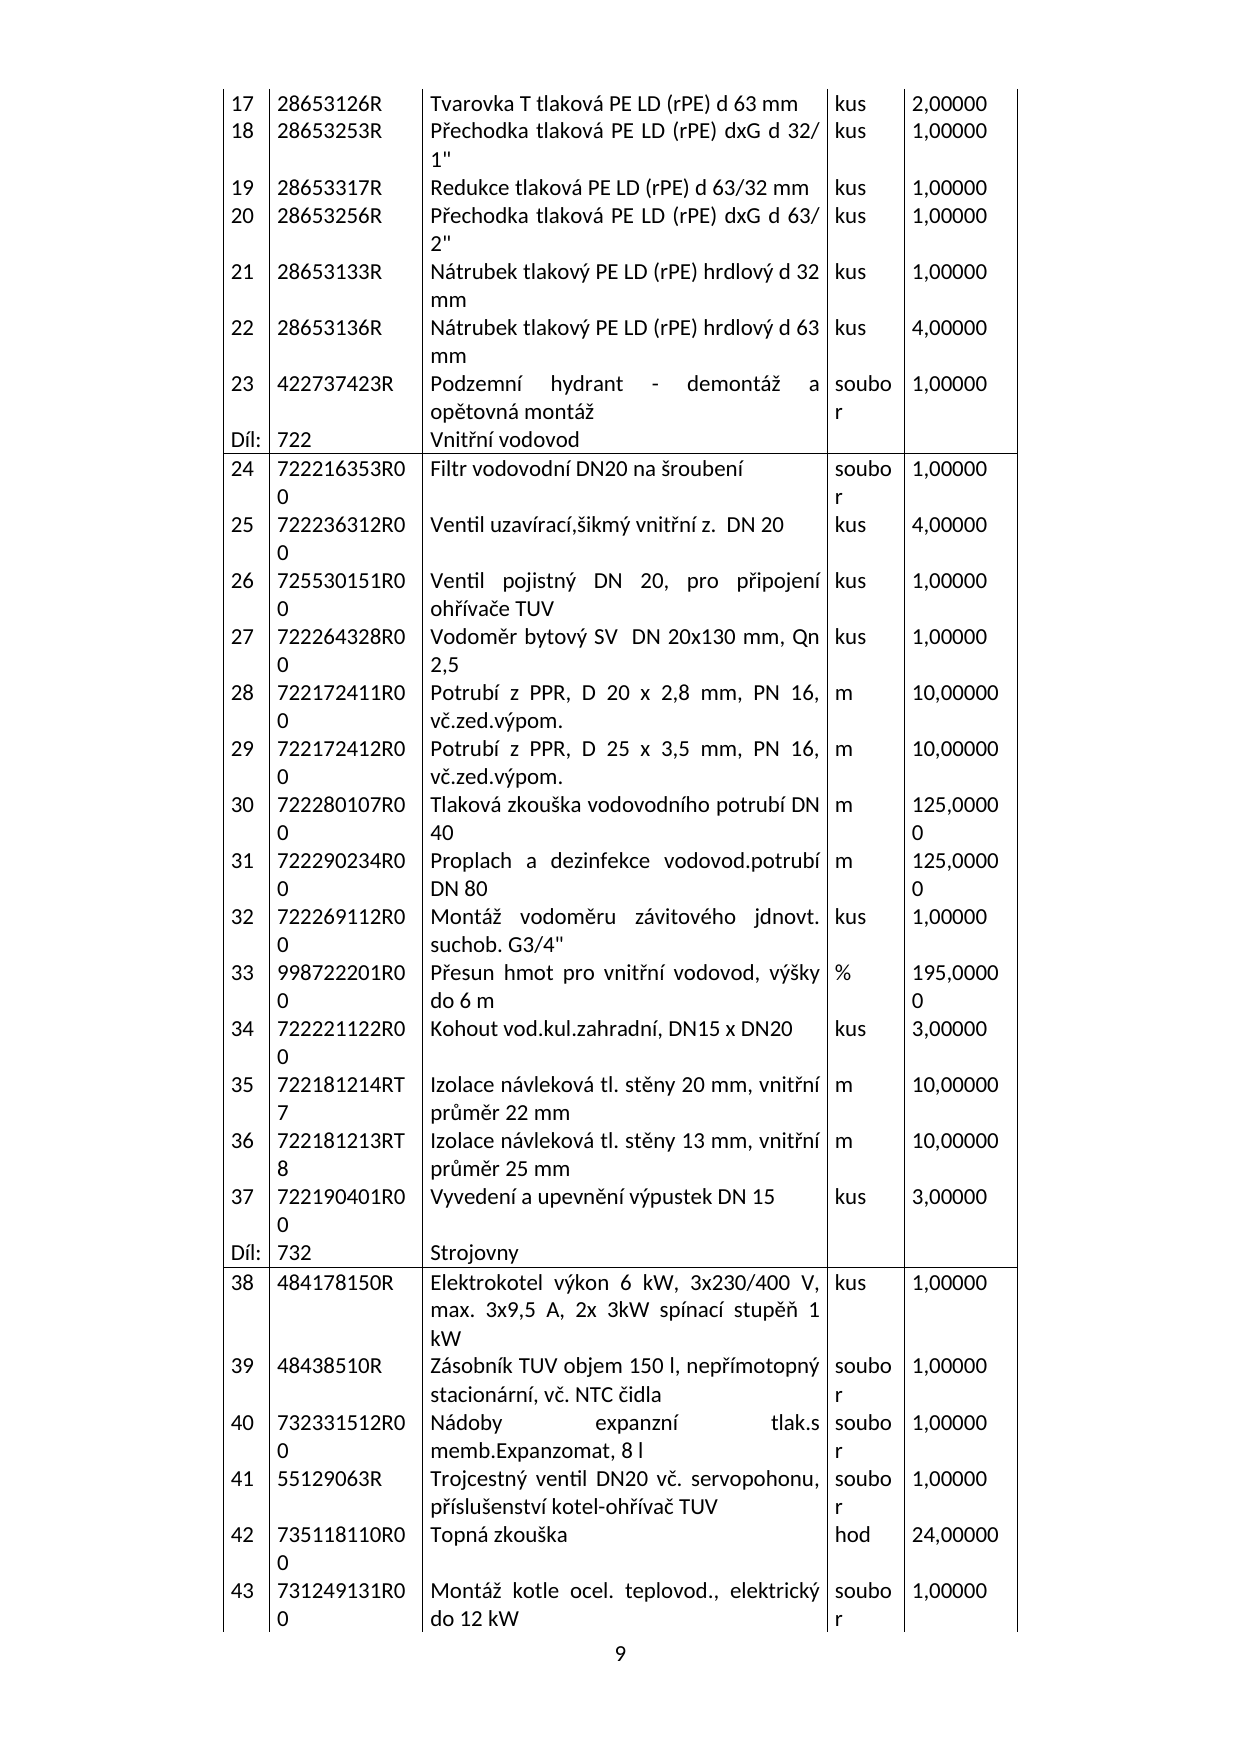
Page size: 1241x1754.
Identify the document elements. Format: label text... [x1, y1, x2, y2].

table_cell 23 [224, 369, 269, 425]
table_cell 24,00000 [905, 1520, 1017, 1576]
table_cell Kohout vod.kul.zahradní, DN15 x DN20 [423, 1014, 827, 1070]
table_cell Nádoby expanzní tlak.s memb.Expanzomat, 8 l [423, 1408, 827, 1464]
table_cell Potrubí z PPR, D 20 x 2,8 mm, PN 16, vč.zed.výpom. [423, 678, 827, 734]
table_cell kus [828, 173, 904, 201]
table_cell 4,00000 [905, 313, 1017, 369]
table_cell 26 [224, 566, 269, 622]
table_cell Filtr vodovodní DN20 na šroubení [423, 454, 827, 510]
table_cell Izolace návleková tl. stěny 13 mm, vnitřní průměr 25 mm [423, 1126, 827, 1182]
table_cell m [828, 1126, 904, 1182]
table_cell 1,00000 [905, 173, 1017, 201]
table_cell 10,00000 [905, 734, 1017, 790]
table_cell m [828, 678, 904, 734]
table_cell 27 [224, 622, 269, 678]
table_cell 722190401R00 [270, 1183, 422, 1238]
table_cell Proplach a dezinfekce vodovod.potrubí DN 80 [423, 846, 827, 902]
table_cell 10,00000 [905, 678, 1017, 734]
table_cell 43 [224, 1576, 269, 1632]
table_cell 722221122R00 [270, 1014, 422, 1070]
table_cell kus [828, 201, 904, 257]
table_cell 32 [224, 902, 269, 958]
table_cell 722 [270, 425, 422, 453]
table_cell 28653133R [270, 257, 422, 313]
table_cell Zásobník TUV objem 150 l, nepřímotopný stacionární, vč. NTC čidla [423, 1352, 827, 1408]
table_cell 42 [224, 1520, 269, 1576]
table_cell 1,00000 [905, 1352, 1017, 1408]
table_cell Ventil pojistný DN 20, pro připojení ohřívače TUV [423, 566, 827, 622]
table_cell 1,00000 [905, 1408, 1017, 1464]
table_cell 3,00000 [905, 1183, 1017, 1238]
table_cell kus [828, 117, 904, 173]
table_cell 722280107R00 [270, 790, 422, 846]
table_cell 484178150R [270, 1268, 422, 1352]
table_cell kus [828, 1014, 904, 1070]
table_cell Redukce tlaková PE LD (rPE) d 63/32 mm [423, 173, 827, 201]
table_cell Vnitřní vodovod [423, 425, 827, 453]
table_cell hod [828, 1520, 904, 1576]
table_cell Tvarovka T tlaková PE LD (rPE) d 63 mm [423, 89, 827, 117]
table_cell 25 [224, 510, 269, 566]
table_cell 28 [224, 678, 269, 734]
table_cell 39 [224, 1352, 269, 1408]
table_cell m [828, 1070, 904, 1126]
table_cell 732 [270, 1239, 422, 1267]
table_cell soubor [828, 454, 904, 510]
table_cell 4,00000 [905, 510, 1017, 566]
table_cell Nátrubek tlakový PE LD (rPE) hrdlový d 32 mm [423, 257, 827, 313]
table_cell m [828, 846, 904, 902]
table_cell soubor [828, 1464, 904, 1520]
table_cell 1,00000 [905, 201, 1017, 257]
table_cell soubor [828, 1352, 904, 1408]
table_cell 1,00000 [905, 622, 1017, 678]
table_cell 125,00000 [905, 790, 1017, 846]
table_cell 722172412R00 [270, 734, 422, 790]
table_cell % [828, 958, 904, 1014]
table_cell 28653317R [270, 173, 422, 201]
table_cell 21 [224, 257, 269, 313]
table_cell 20 [224, 201, 269, 257]
table_cell 28653253R [270, 117, 422, 173]
table_cell soubor [828, 1408, 904, 1464]
table_cell 2,00000 [905, 89, 1017, 117]
table_cell 41 [224, 1464, 269, 1520]
table_cell Montáž kotle ocel. teplovod., elektrický do 12 kW [423, 1576, 827, 1632]
table_cell kus [828, 313, 904, 369]
table_cell kus [828, 89, 904, 117]
table_cell 1,00000 [905, 369, 1017, 425]
table_cell 722236312R00 [270, 510, 422, 566]
table_cell 422737423R [270, 369, 422, 425]
table_cell 722264328R00 [270, 622, 422, 678]
table_cell 1,00000 [905, 902, 1017, 958]
table_cell 19 [224, 173, 269, 201]
table_cell 722216353R00 [270, 454, 422, 510]
table_cell 998722201R00 [270, 958, 422, 1014]
table_cell 725530151R00 [270, 566, 422, 622]
table_cell 1,00000 [905, 117, 1017, 173]
table_cell 34 [224, 1014, 269, 1070]
table_cell 18 [224, 117, 269, 173]
table_cell kus [828, 257, 904, 313]
table_cell Ventil uzavírací,šikmý vnitřní z. DN 20 [423, 510, 827, 566]
table_cell Podzemní hydrant - demontáž a opětovná montáž [423, 369, 827, 425]
table_cell 735118110R00 [270, 1520, 422, 1576]
table_cell m [828, 790, 904, 846]
table_cell [828, 1239, 904, 1267]
table_cell 1,00000 [905, 257, 1017, 313]
table_cell Topná zkouška [423, 1520, 827, 1576]
table_cell 3,00000 [905, 1014, 1017, 1070]
table_cell 722290234R00 [270, 846, 422, 902]
table_cell 31 [224, 846, 269, 902]
table_cell 48438510R [270, 1352, 422, 1408]
table_cell Přechodka tlaková PE LD (rPE) dxG d 32/ 1" [423, 117, 827, 173]
table_cell 22 [224, 313, 269, 369]
table_cell Montáž vodoměru závitového jdnovt. suchob. G3/4" [423, 902, 827, 958]
table_cell 28653136R [270, 313, 422, 369]
table_cell 37 [224, 1183, 269, 1238]
table_cell Izolace návleková tl. stěny 20 mm, vnitřní průměr 22 mm [423, 1070, 827, 1126]
table_cell kus [828, 566, 904, 622]
table_cell 30 [224, 790, 269, 846]
table_cell Nátrubek tlakový PE LD (rPE) hrdlový d 63 mm [423, 313, 827, 369]
table_cell 35 [224, 1070, 269, 1126]
table_cell 731249131R00 [270, 1576, 422, 1632]
table_cell 36 [224, 1126, 269, 1182]
table_cell 28653126R [270, 89, 422, 117]
table_cell Tlaková zkouška vodovodního potrubí DN 40 [423, 790, 827, 846]
table_cell Vodoměr bytový SV DN 20x130 mm, Qn 2,5 [423, 622, 827, 678]
table_cell 10,00000 [905, 1070, 1017, 1126]
table_cell 17 [224, 89, 269, 117]
table_cell 722181214RT7 [270, 1070, 422, 1126]
table_cell Přesun hmot pro vnitřní vodovod, výšky do 6 m [423, 958, 827, 1014]
table_cell 1,00000 [905, 1464, 1017, 1520]
table_cell soubor [828, 369, 904, 425]
table_cell 10,00000 [905, 1126, 1017, 1182]
table_cell 722172411R00 [270, 678, 422, 734]
table_cell [905, 1239, 1017, 1267]
table_cell 33 [224, 958, 269, 1014]
table_cell 1,00000 [905, 1576, 1017, 1632]
table_cell 1,00000 [905, 454, 1017, 510]
table_cell kus [828, 1183, 904, 1238]
table_cell [905, 425, 1017, 453]
table_cell 722269112R00 [270, 902, 422, 958]
table_cell Trojcestný ventil DN20 vč. servopohonu, příslušenství kotel-ohřívač TUV [423, 1464, 827, 1520]
table_cell kus [828, 1268, 904, 1352]
table_cell kus [828, 510, 904, 566]
table_cell 732331512R00 [270, 1408, 422, 1464]
table_cell 29 [224, 734, 269, 790]
table_cell m [828, 734, 904, 790]
table_cell Díl: [224, 1239, 269, 1267]
table_cell kus [828, 622, 904, 678]
table_cell 28653256R [270, 201, 422, 257]
table_cell soubor [828, 1576, 904, 1632]
table_cell 125,00000 [905, 846, 1017, 902]
table_cell Elektrokotel výkon 6 kW, 3x230/400 V, max. 3x9,5 A, 2x 3kW spínací stupěň 1 kW [423, 1268, 827, 1352]
table_cell Přechodka tlaková PE LD (rPE) dxG d 63/ 2" [423, 201, 827, 257]
table_cell 55129063R [270, 1464, 422, 1520]
table_cell 38 [224, 1268, 269, 1352]
table_cell 1,00000 [905, 566, 1017, 622]
table_cell 1,00000 [905, 1268, 1017, 1352]
table_cell Strojovny [423, 1239, 827, 1267]
table_cell 195,00000 [905, 958, 1017, 1014]
table_cell Vyvedení a upevnění výpustek DN 15 [423, 1183, 827, 1238]
table_cell 40 [224, 1408, 269, 1464]
table_cell kus [828, 902, 904, 958]
table_cell Potrubí z PPR, D 25 x 3,5 mm, PN 16, vč.zed.výpom. [423, 734, 827, 790]
table_cell Díl: [224, 425, 269, 453]
table_cell 722181213RT8 [270, 1126, 422, 1182]
table_cell 24 [224, 454, 269, 510]
table_cell [828, 425, 904, 453]
